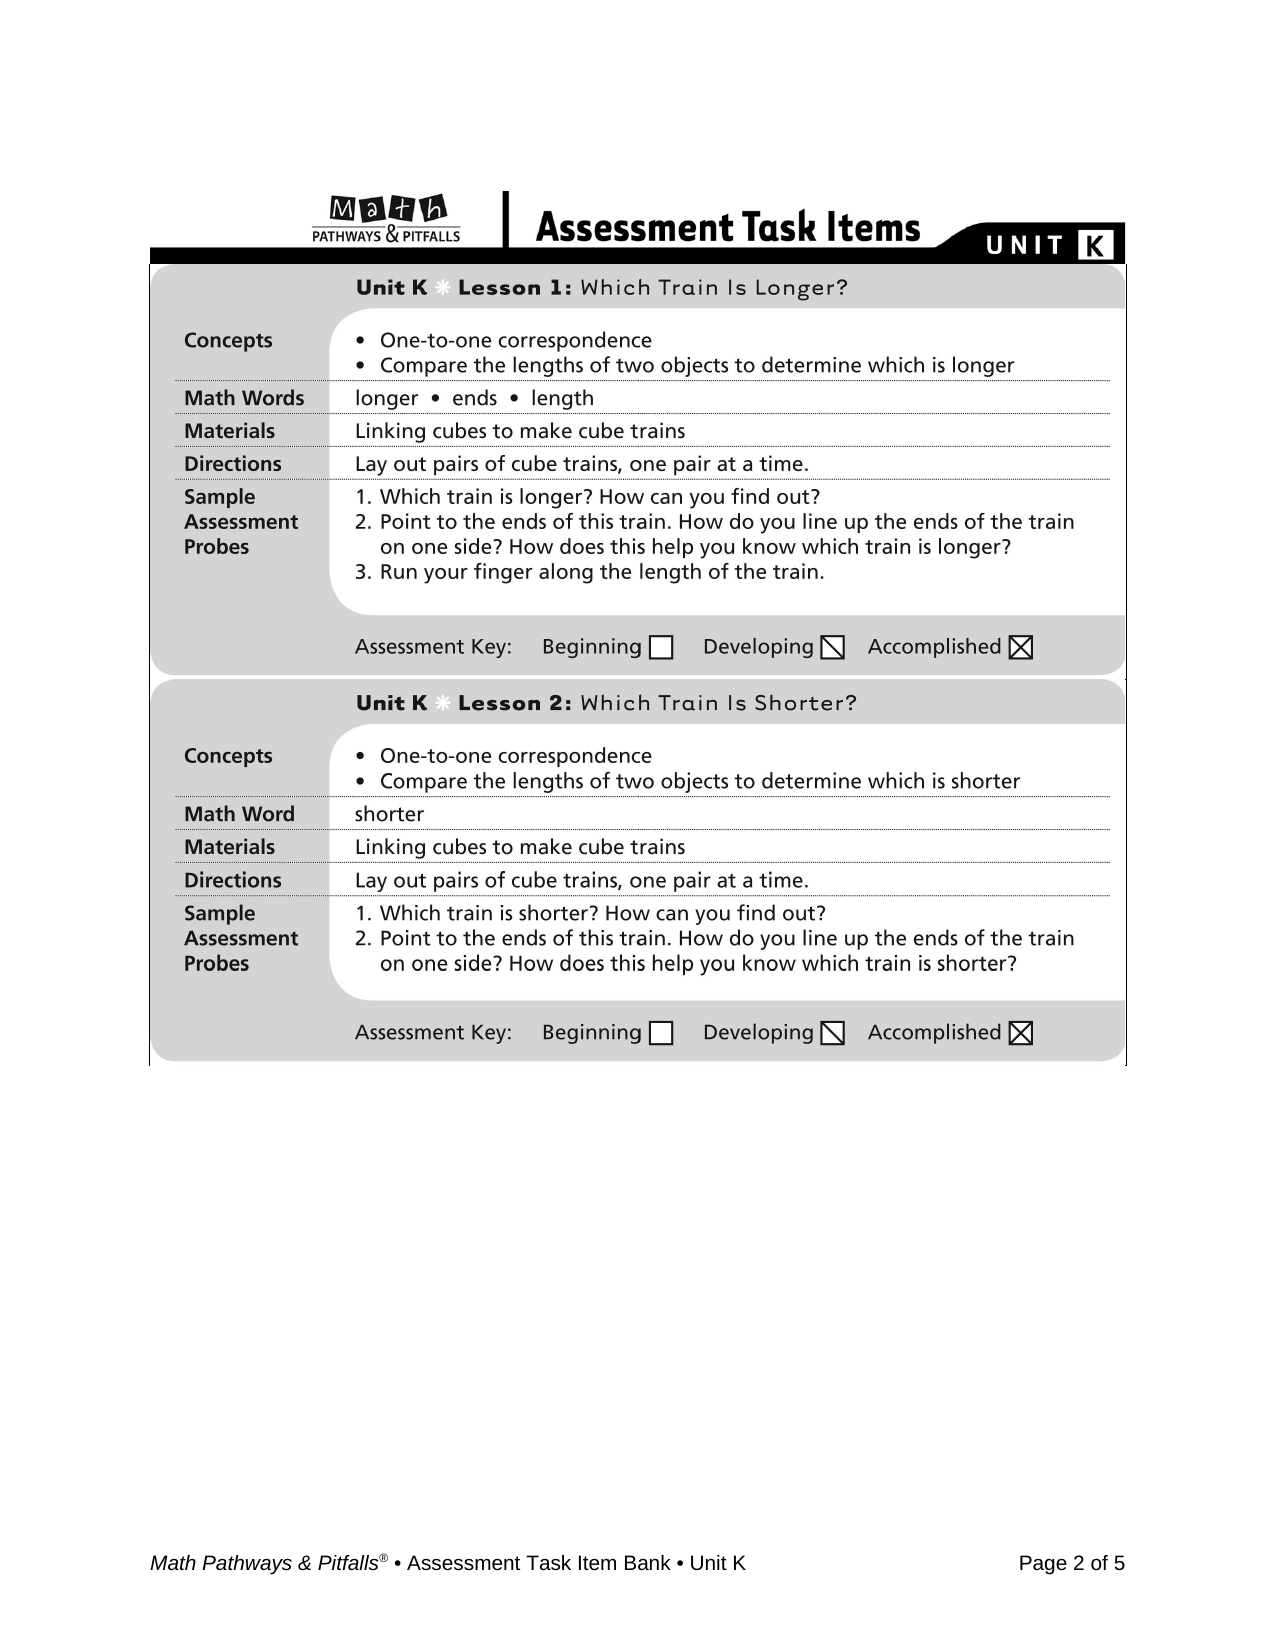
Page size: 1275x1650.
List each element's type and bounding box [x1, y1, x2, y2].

picture [150, 191, 1125, 1066]
